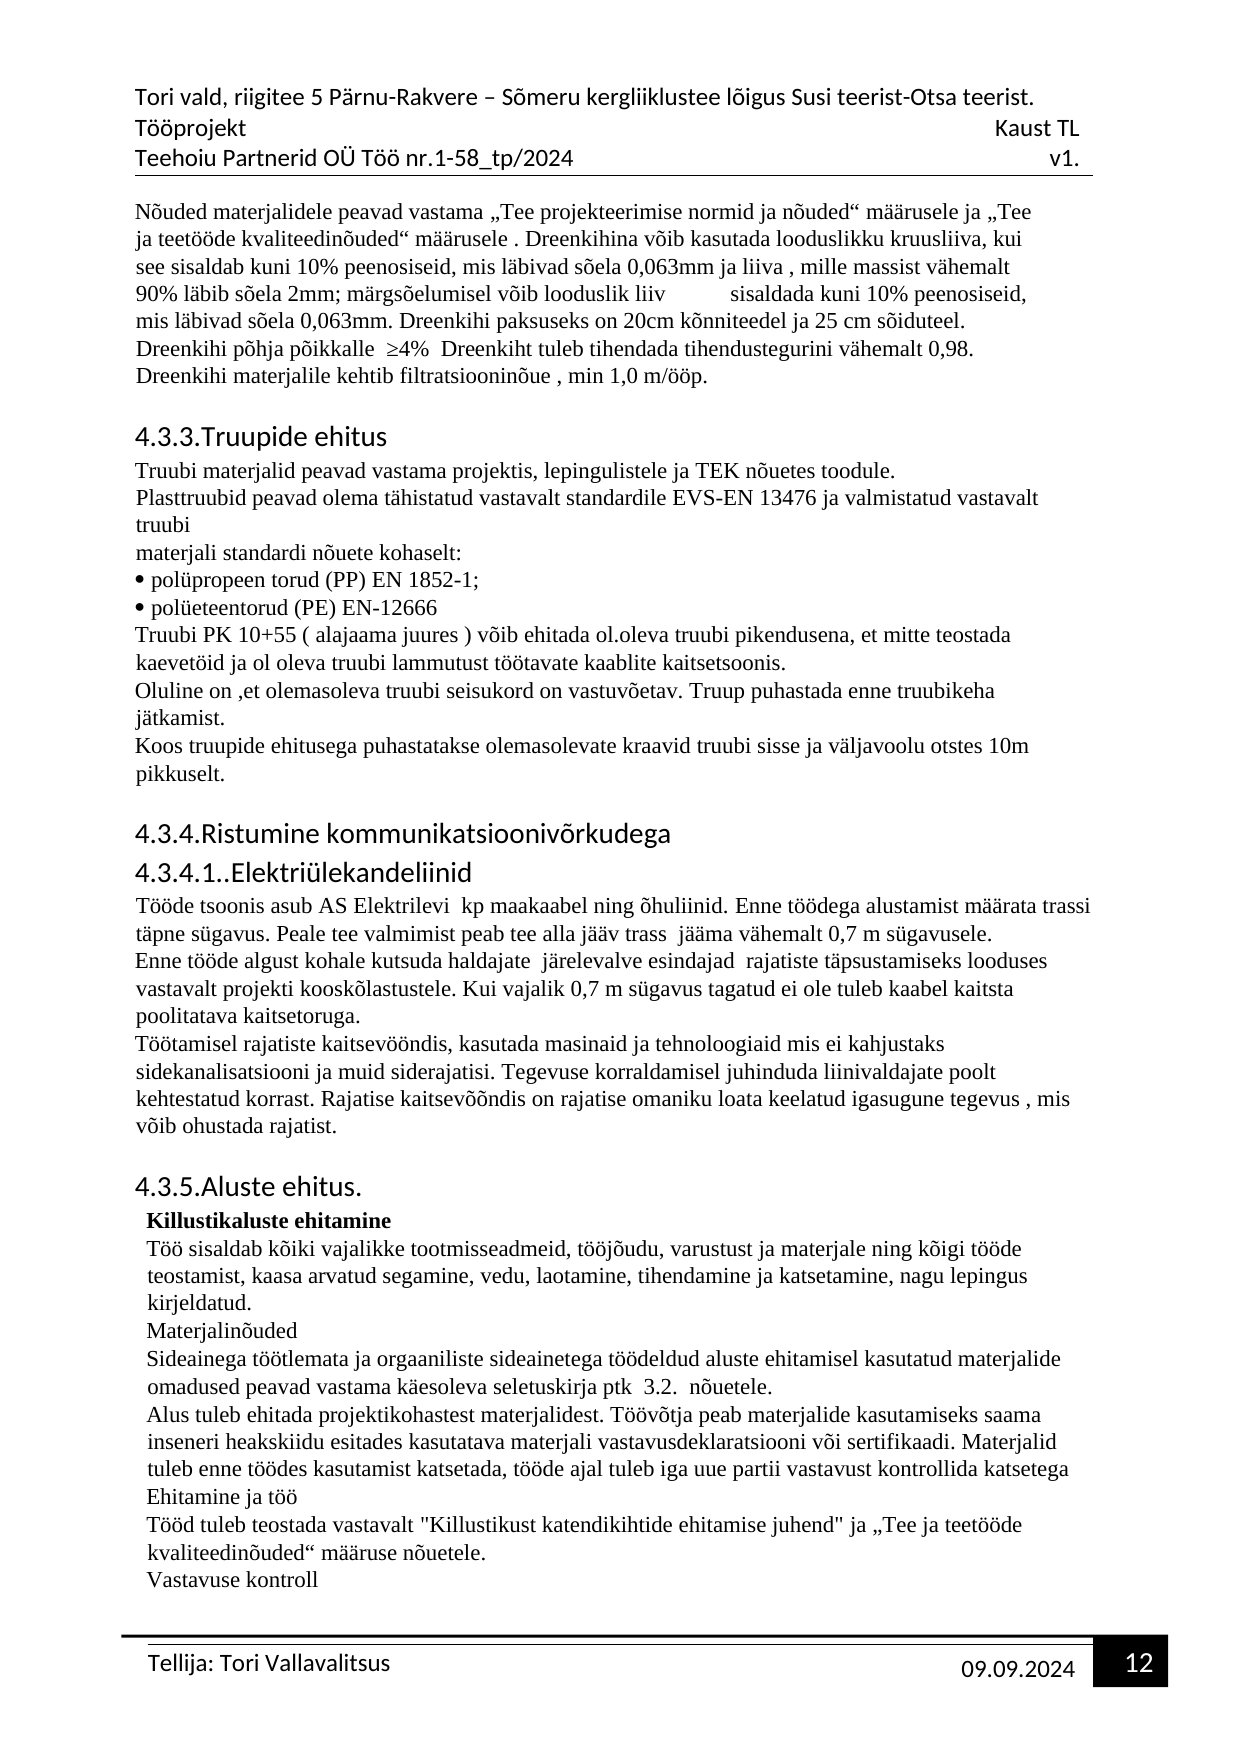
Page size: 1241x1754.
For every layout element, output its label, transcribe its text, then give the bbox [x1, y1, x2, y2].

text Alus tuleb ehitada projektikohastest materjalidest. Töövõtja peab materjalide kasutamiseks saama inseneri heakskiidu esitades kasutatava materjali vastavusdeklaratsiooni või sertifikaadi. Materjalid tuleb enne töödes kasutamist katsetada, tööde ajal tuleb iga uue partii vastavust kontrollida katsetega [146, 1401, 1093, 1482]
text Ehitamine ja töö [146, 1483, 1093, 1510]
text Nõuded materjalidele peavad vastama „Tee projekteerimise normid ja nõuded“ määrusele ja „Tee ja teetööde kvaliteedinõuded“ määrusele . Dreenkihina võib kasutada looduslikku kruusliiva, kui see sisaldab kuni 10% peenosiseid, mis läbivad sõela 0,063mm ja liiva , mille massist vähemalt 90% läbib sõela 2mm; märgsõelumisel võib looduslik liiv sisaldada kuni 10% peenosiseid, mis läbivad sõela 0,063mm. Dreenkihi paksuseks on 20cm kõnniteedel ja 25 cm sõiduteel. Dreenkihi põhja põikkalle ≥4% Dreenkiht tuleb tihendada tihendustegurini vähemalt 0,98. Dreenkihi materjalile kehtib filtratsiooninõue , min 1,0 m/ööp. [134, 198, 1043, 389]
text Sideainega töötlemata ja orgaaniliste sideainetega töödeldud aluste ehitamisel kasutatud materjalide omadused peavad vastama käesoleva seletuskirja ptk 3.2. nõuetele. [146, 1345, 1093, 1399]
text Tööde tsoonis asub AS Elektrilevi kp maakaabel ning õhuliinid. Enne töödega alustamist määrata trassi täpne sügavus. Peale tee valmimist peab tee alla jääv trass jääma vähemalt 0,7 m sügavusele. [136, 892, 1093, 946]
text Oluline on ,et olemasoleva truubi seisukord on vastuvõetav. Truup puhastada enne truubikeha jätkamist. [134, 677, 1043, 731]
text Materjalinõuded [146, 1317, 1093, 1344]
text Töötamisel rajatiste kaitsevööndis, kasutada masinaid ja tehnoloogiaid mis ei kahjustaks sidekanalisatsiooni ja muid siderajatisi. Tegevuse korraldamisel juhinduda liinivaldajate poolt kehtestatud korrast. Rajatise kaitsevõõndis on rajatise omaniku loata keelatud igasugune tegevus , mis võib ohustada rajatist. [134, 1030, 1093, 1139]
text Vastavuse kontroll [146, 1567, 1093, 1593]
subtitle 4.3.5.Aluste ehitus. [134, 1168, 1087, 1204]
text Truubi materjalid peavad vastama projektis, lepingulistele ja TEK nõuetes toodule. Plasttruubid peavad olema tähistatud vastavalt standardile EVS-EN 13476 ja valmistatud vastavalt truubi materjali standardi nõuete kohaselt: polüpropeen torud (PP) EN 1852-1; polüeteentorud (PE) EN-12666 [134, 457, 1043, 620]
subtitle 4.3.4.1..Elektriülekandeliinid [134, 854, 1087, 889]
text Killustikaluste ehitamine [146, 1207, 1093, 1233]
text Töö sisaldab kõiki vajalikke tootmisseadmeid, tööjõudu, varustust ja materjale ning kõigi tööde teostamist, kaasa arvatud segamine, vedu, laotamine, tihendamine ja katsetamine, nagu lepingus kirjeldatud. [146, 1235, 1093, 1316]
subtitle 4.3.4.Ristumine kommunikatsioonivõrkudega [134, 815, 1087, 851]
text Truubi PK 10+55 ( alajaama juures ) võib ehitada ol.oleva truubi pikendusena, et mitte teostada kaevetöid ja ol oleva truubi lammutust töötavate kaablite kaitsetsoonis. [134, 622, 1043, 675]
subtitle 4.3.3.Truupide ehitus [134, 418, 1087, 454]
text Enne tööde algust kohale kutsuda haldajate järelevalve esindajad rajatiste täpsustamiseks looduses vastavalt projekti kooskõlastustele. Kui vajalik 0,7 m sügavus tagatud ei ole tuleb kaabel kaitsta poolitatava kaitsetoruga. [134, 948, 1093, 1029]
text Koos truupide ehitusega puhastatakse olemasolevate kraavid truubi sisse ja väljavoolu otstes 10m pikkuselt. [134, 732, 1043, 786]
text Tööd tuleb teostada vastavalt "Killustikust katendikihtide ehitamise juhend" ja „Tee ja teetööde kvaliteedinõuded“ määruse nõuetele. [146, 1511, 1093, 1565]
